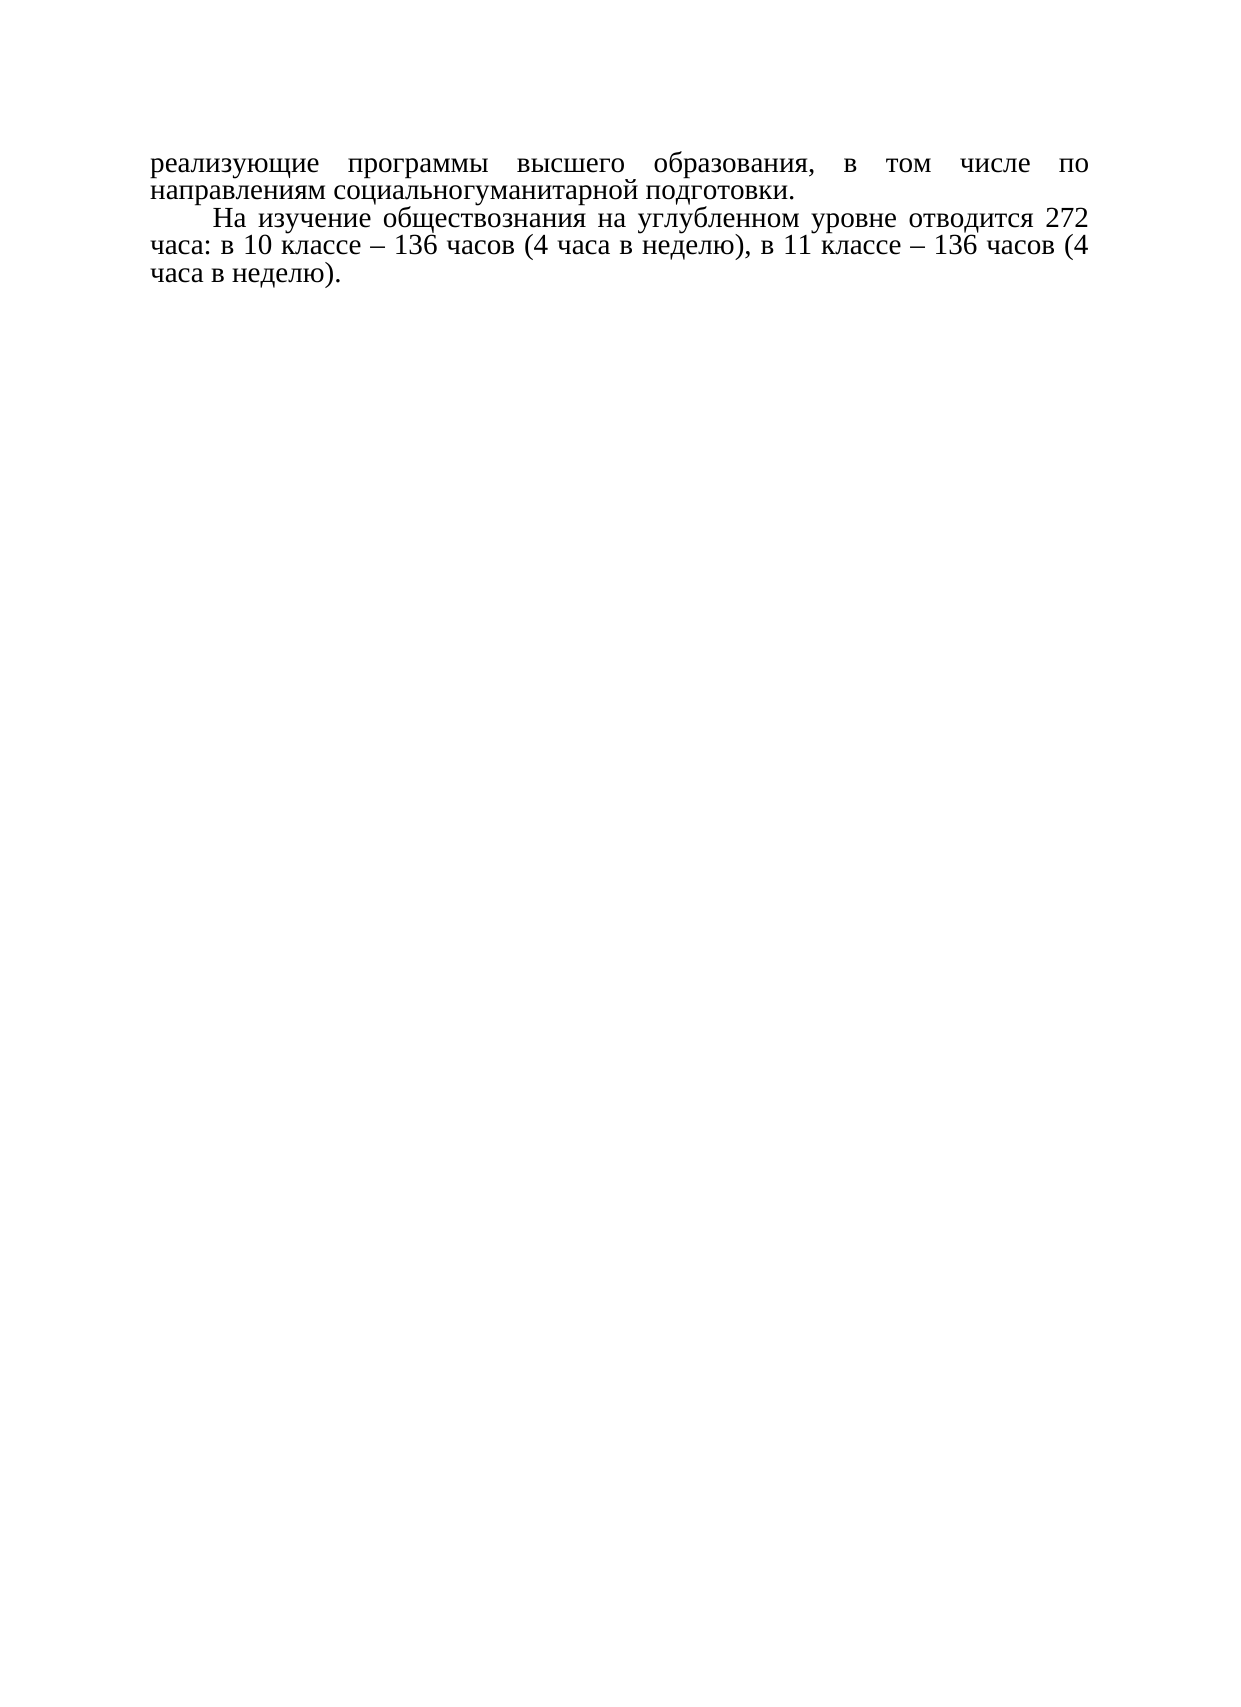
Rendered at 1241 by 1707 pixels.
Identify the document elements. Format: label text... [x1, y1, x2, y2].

text ‌На изучение обществознания на углубленном уровне отводится 272 часа: в 10 классе – 136 часов (4 часа в неделю), в 11 классе – 136 часов (4 часа в неделю).‌‌ [150, 205, 1090, 287]
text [150, 150, 1090, 205]
